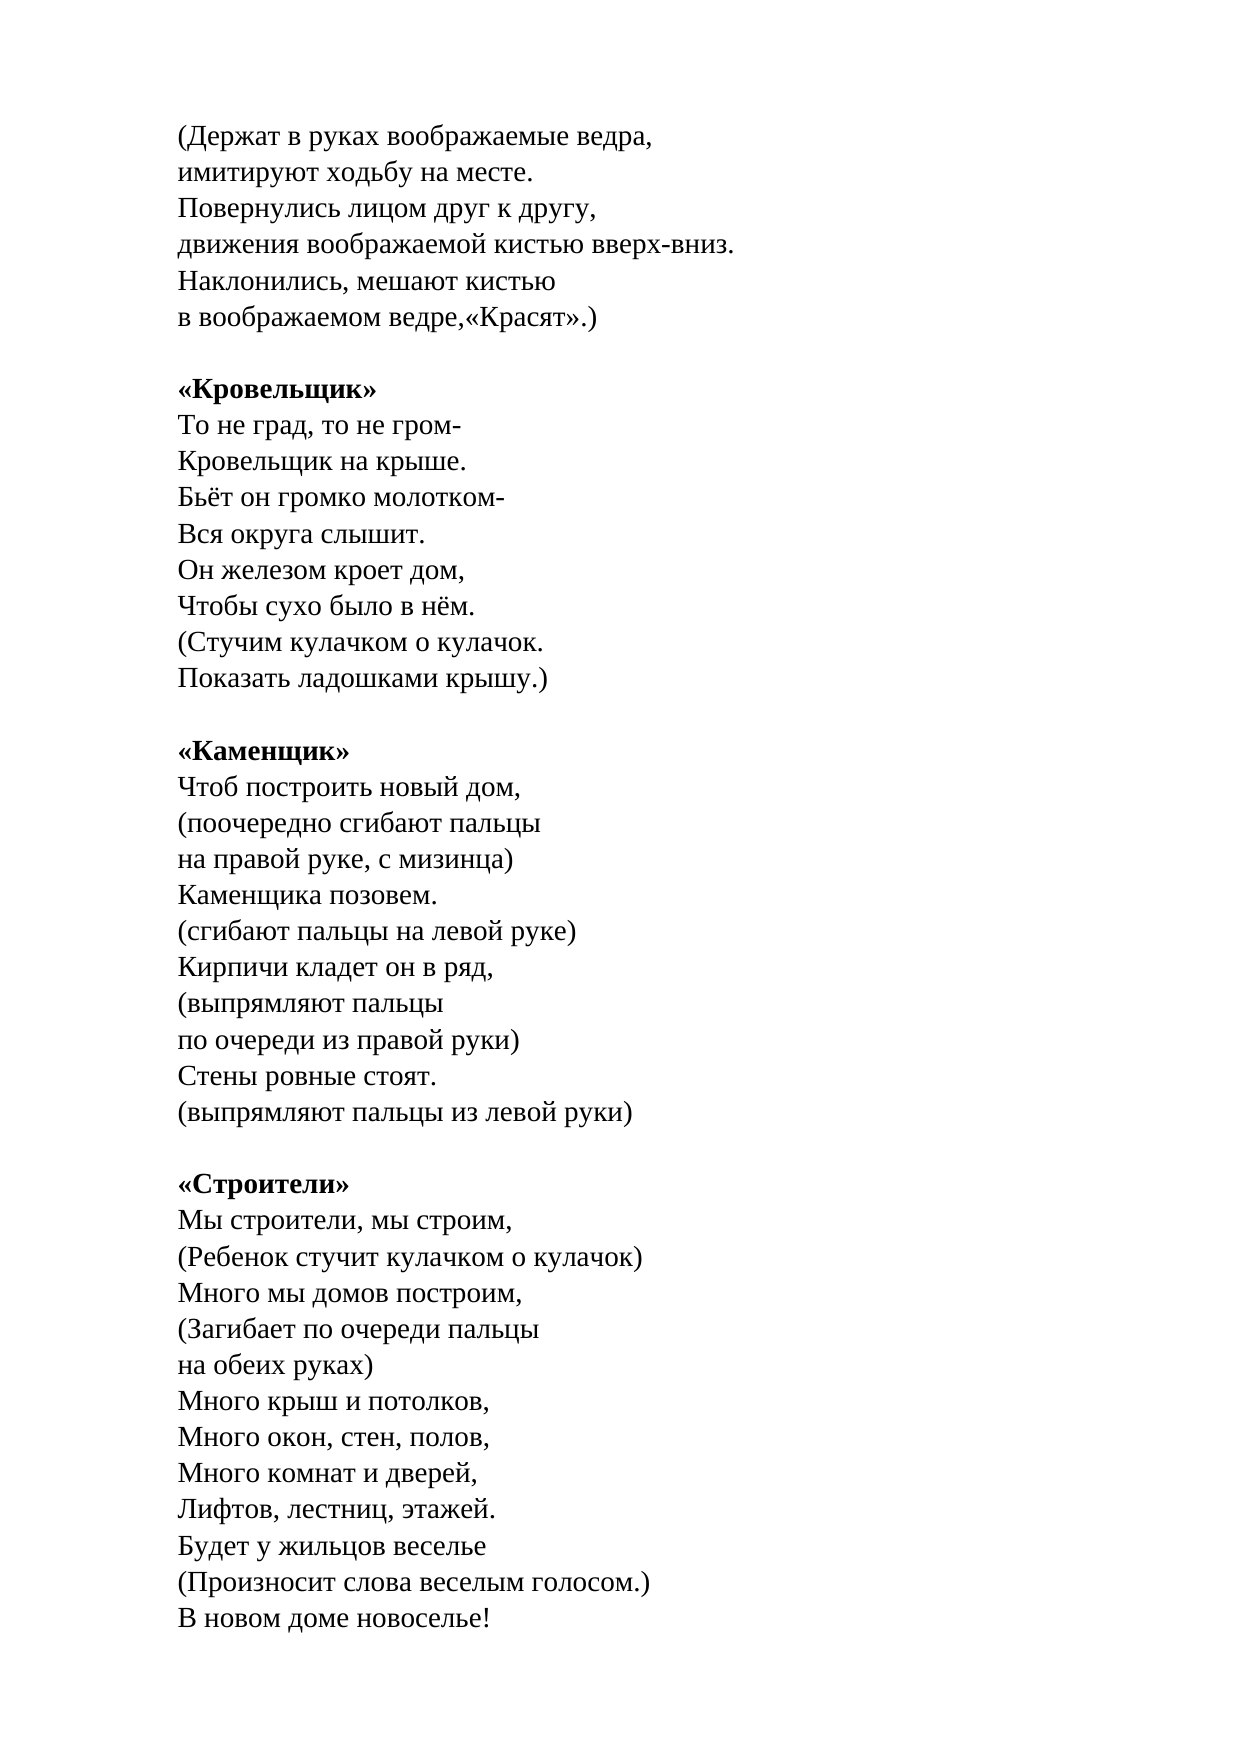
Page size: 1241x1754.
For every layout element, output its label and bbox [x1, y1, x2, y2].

text [177, 118, 1152, 1634]
